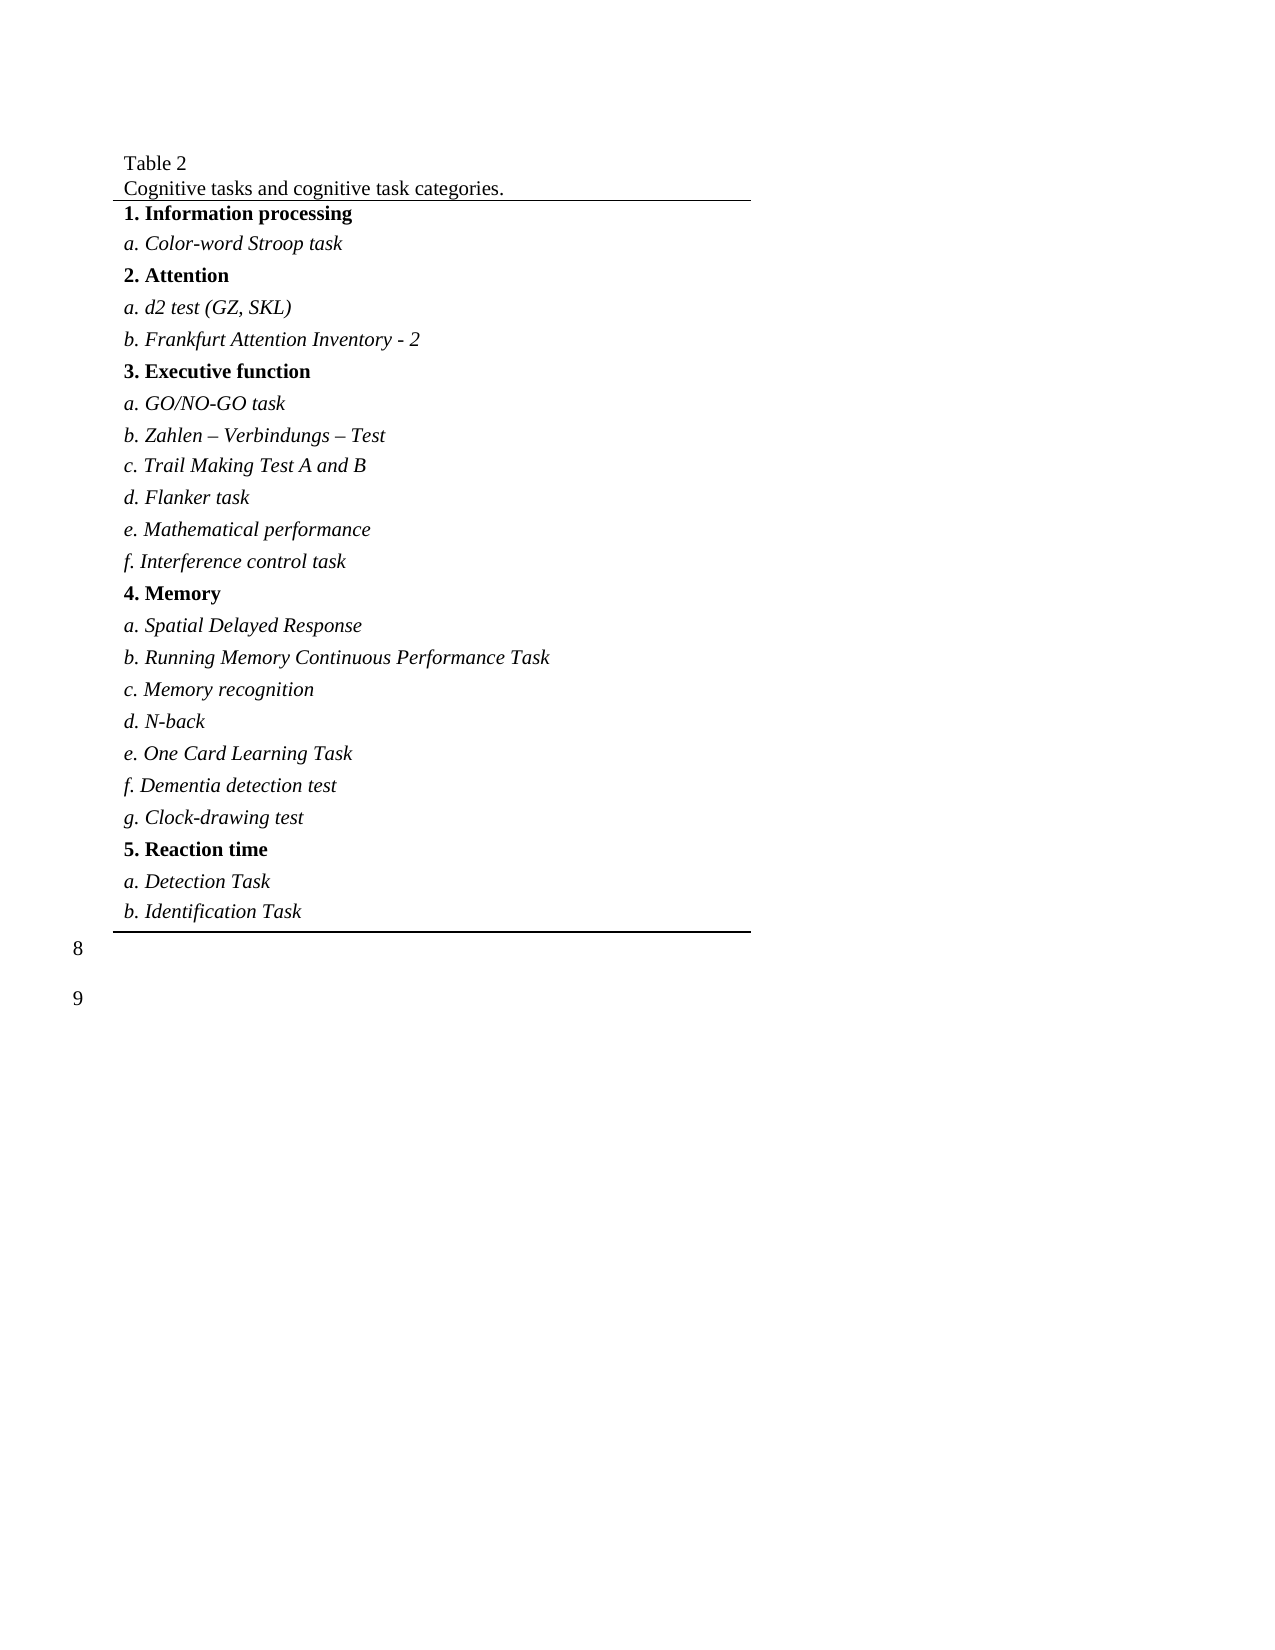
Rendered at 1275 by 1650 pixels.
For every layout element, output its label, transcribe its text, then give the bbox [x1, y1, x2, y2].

table_cell a. Color-word Stroop task [113, 231, 751, 263]
table_cell f. Dementia detection test [113, 773, 751, 805]
table_cell b. Zahlen – Verbindungs – Test [113, 423, 751, 453]
table_cell g. Clock-drawing test [113, 805, 751, 837]
table_header Table 2 Cognitive tasks and cognitive task categories. [113, 150, 751, 200]
table_cell c. Trail Making Test A and B [113, 453, 751, 485]
table_cell e. One Card Learning Task [113, 741, 751, 773]
table_cell a. d2 test (GZ, SKL) [113, 295, 751, 327]
table_cell b. Frankfurt Attention Inventory - 2 [113, 327, 751, 358]
table_cell 4. Memory [113, 581, 751, 613]
table_cell b. Identification Task [113, 900, 751, 931]
table_cell d. N-back [113, 709, 751, 741]
table_cell a. Spatial Delayed Response [113, 613, 751, 645]
table_cell 3. Executive function [113, 359, 751, 391]
table_cell 1. Information processing [113, 201, 751, 231]
table_cell 2. Attention [113, 263, 751, 294]
table_cell 5. Reaction time [113, 837, 751, 869]
table_cell c. Memory recognition [113, 677, 751, 709]
table_cell a. GO/NO-GO task [113, 391, 751, 422]
table_cell e. Mathematical performance [113, 517, 751, 549]
table_cell b. Running Memory Continuous Performance Task [113, 645, 751, 677]
table_cell d. Flanker task [113, 485, 751, 517]
table_cell f. Interference control task [113, 549, 751, 581]
table_cell a. Detection Task [113, 869, 751, 899]
